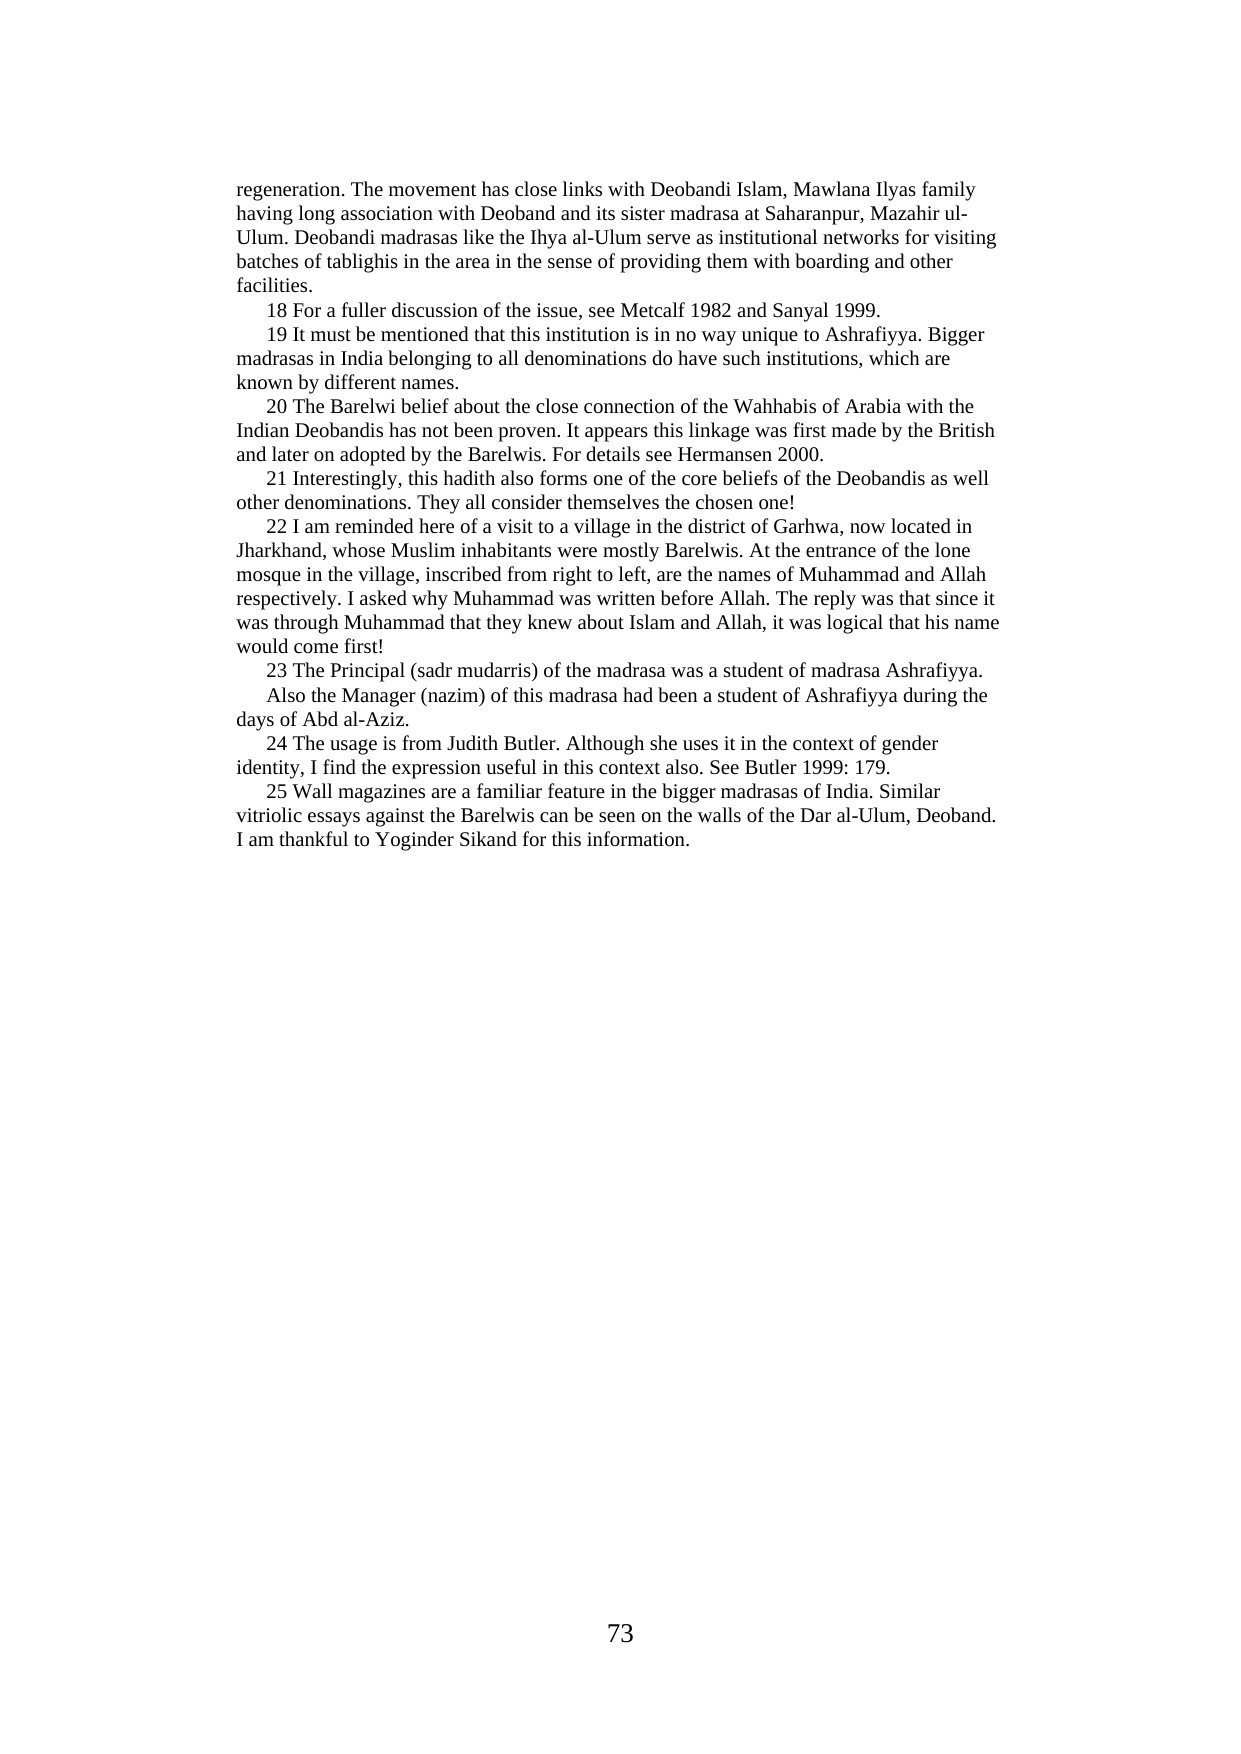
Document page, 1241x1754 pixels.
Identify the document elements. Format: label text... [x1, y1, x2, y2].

text 20 The Barelwi belief about the close connection of the Wahhabis of Arabia with the Indian Deobandis has not been proven. It appears this linkage was first made by the British and later on adopted by the Barelwis. For details see Hermansen 2000. [236, 394, 1004, 466]
text Also the Manager (nazim) of this madrasa had been a student of Ashrafiyya during the days of Abd al-Aziz. [236, 682, 1004, 731]
text 19 It must be mentioned that this institution is in no way unique to Ashrafiyya. Bigger madrasas in India belonging to all denominations do have such institutions, which are known by different names. [236, 322, 1004, 394]
text 21 Interestingly, this hadith also forms one of the core beliefs of the Deobandis as well other denominations. They all consider themselves the chosen one! [236, 466, 1004, 514]
text 22 I am reminded here of a visit to a village in the district of Garhwa, now located in Jharkhand, whose Muslim inhabitants were mostly Barelwis. At the entrance of the lone mosque in the village, inscribed from right to left, are the names of Muhammad and Allah respectively. I asked why Muhammad was written before Allah. The reply was that since it was through Muhammad that they knew about Islam and Allah, it was logical that his name would come first! [236, 514, 1004, 658]
text 24 The usage is from Judith Butler. Although she uses it in the context of gender identity, I find the expression useful in this context also. See Butler 1999: 179. [236, 731, 1004, 779]
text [236, 177, 1004, 297]
text 25 Wall magazines are a familiar feature in the bigger madrasas of India. Similar vitriolic essays against the Barelwis can be seen on the walls of the Dar al-Ulum, Deoband. I am thankful to Yoginder Sikand for this information. [236, 779, 1004, 851]
text 18 For a fuller discussion of the issue, see Metcalf 1982 and Sanyal 1999. [236, 297, 1004, 322]
text 23 The Principal (sadr mudarris) of the madrasa was a student of madrasa Ashrafiyya. [236, 658, 1004, 682]
